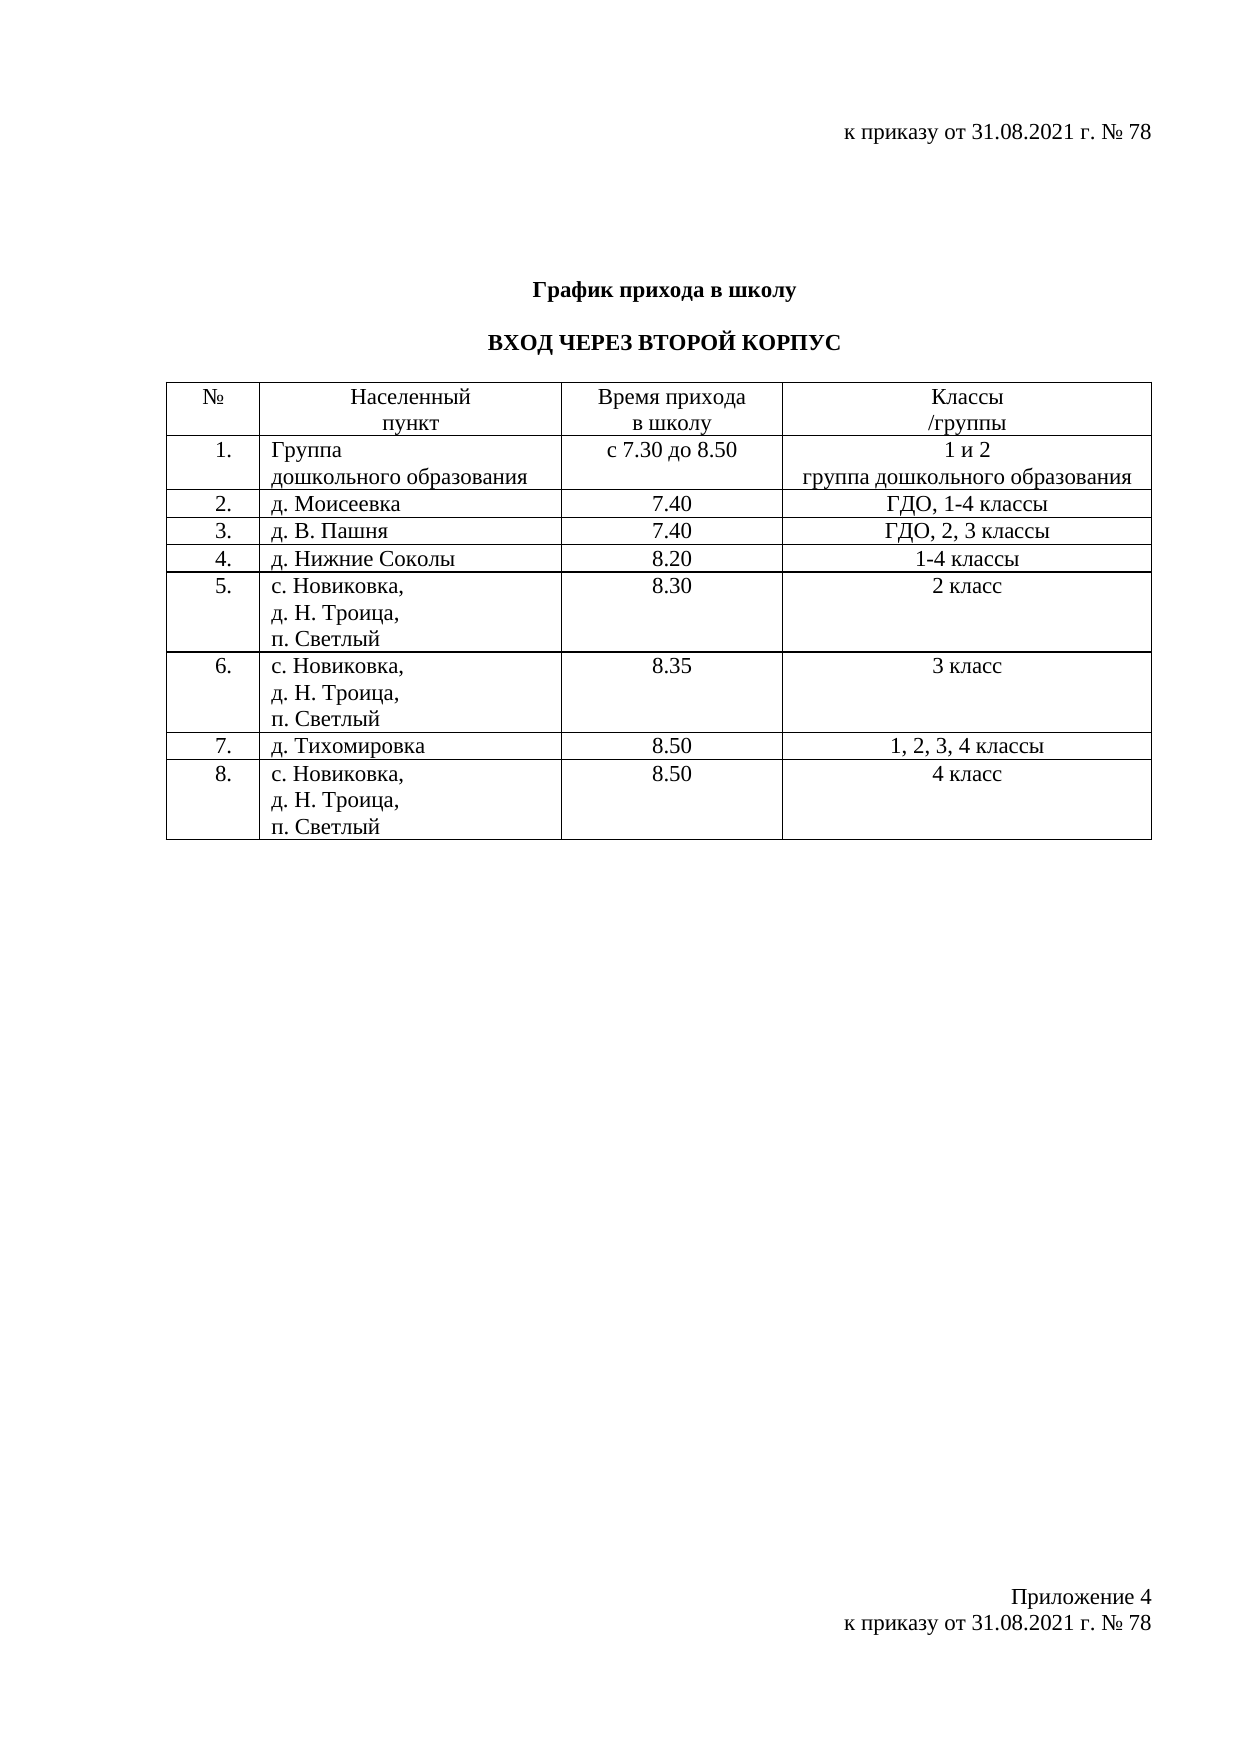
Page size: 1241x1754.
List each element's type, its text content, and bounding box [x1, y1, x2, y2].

table_cell 8.30 [562, 573, 782, 651]
table_cell [167, 545, 259, 571]
table_cell д. Тихомировка [260, 733, 561, 759]
table_header Время прихода в школу [562, 383, 782, 435]
table_cell [167, 760, 259, 839]
table_cell с. Новиковка, д. Н. Троица, п. Светлый [260, 573, 561, 651]
table_cell Группа дошкольного образования [260, 436, 561, 489]
table_cell с. Новиковка, д. Н. Троица, п. Светлый [260, 653, 561, 732]
table_cell [167, 573, 259, 651]
table_cell 4 класс [783, 760, 1151, 839]
table_cell с. Новиковка, д. Н. Троица, п. Светлый [260, 760, 561, 839]
table_cell 8.35 [562, 653, 782, 732]
text к приказу от 31.08.2021 г. № 78 [177, 118, 1152, 144]
table_header № [167, 383, 259, 435]
table_cell д. В. Пашня [260, 518, 561, 544]
table_cell 1, 2, 3, 4 классы [783, 733, 1151, 759]
table_cell 7.40 [562, 490, 782, 517]
table_cell с 7.30 до 8.50 [562, 436, 782, 489]
table_cell 8.20 [562, 545, 782, 571]
table_cell 2 класс [783, 573, 1151, 651]
table_cell [167, 490, 259, 517]
table_header Классы /группы [783, 383, 1151, 435]
table_cell ГДО, 2, 3 классы [783, 518, 1151, 544]
table_cell ГДО, 1-4 классы [783, 490, 1151, 517]
table_cell [167, 436, 259, 489]
table_cell 8.50 [562, 733, 782, 759]
text к приказу от 31.08.2021 г. № 78 [177, 1609, 1152, 1636]
table_cell [167, 518, 259, 544]
table_cell 1 и 2 группа дошкольного образования [783, 436, 1151, 489]
table_header Населенный пункт [260, 383, 561, 435]
text Приложение 4 [177, 1583, 1152, 1609]
table_cell 7.40 [562, 518, 782, 544]
table_cell [167, 653, 259, 732]
text График прихода в школу [177, 276, 1152, 303]
table_cell 1-4 классы [783, 545, 1151, 571]
table_cell 3 класс [783, 653, 1151, 732]
table_cell [167, 733, 259, 759]
table_cell 8.50 [562, 760, 782, 839]
table_cell д. Нижние Соколы [260, 545, 561, 571]
text ВХОД ЧЕРЕЗ ВТОРОЙ КОРПУС [177, 329, 1152, 355]
table_cell д. Моисеевка [260, 490, 561, 517]
